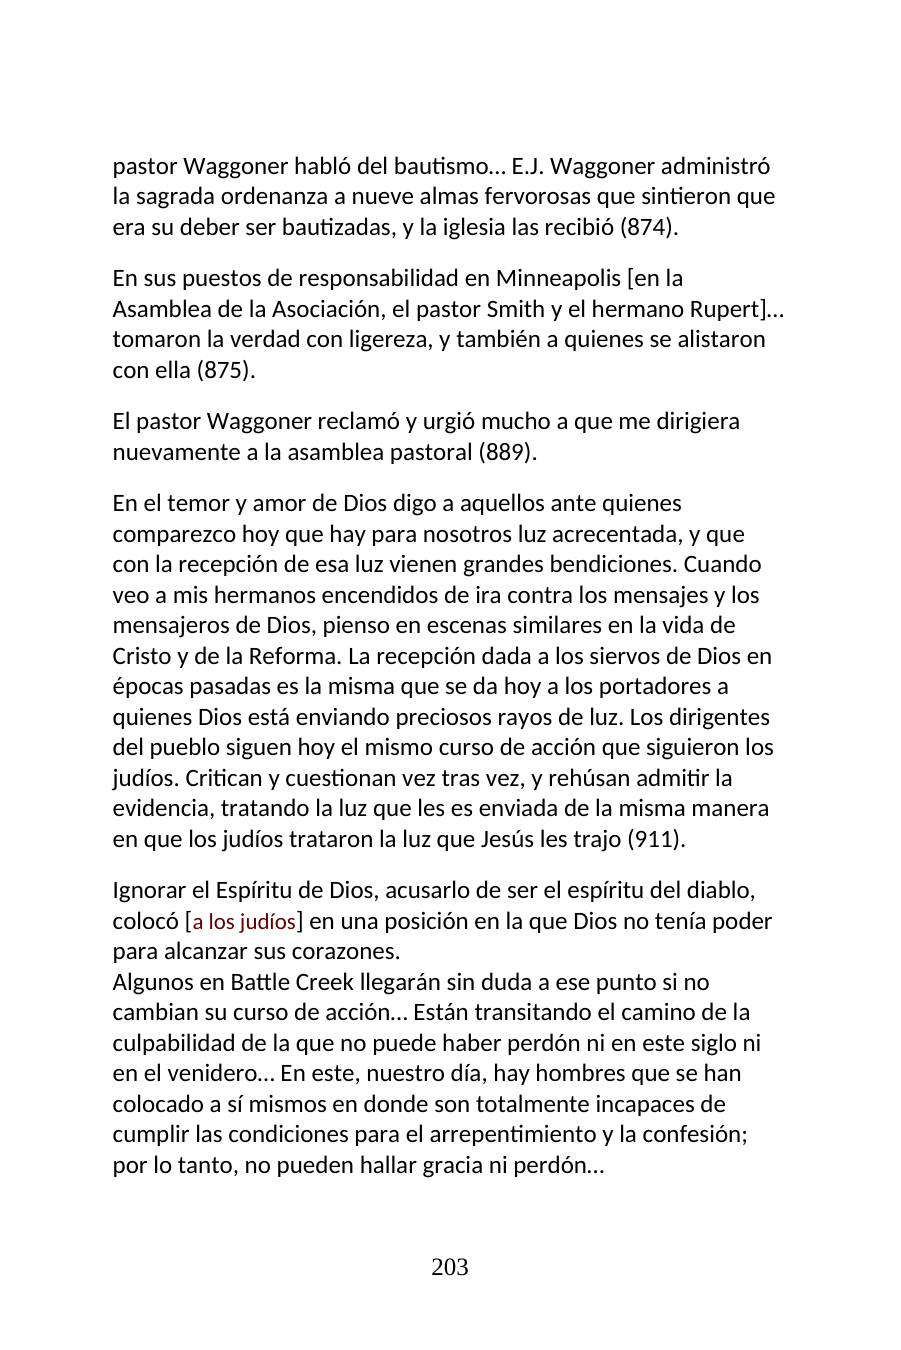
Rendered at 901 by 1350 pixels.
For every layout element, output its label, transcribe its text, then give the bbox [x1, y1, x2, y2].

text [112, 874, 788, 1179]
text El pastor Waggoner reclamó y urgió mucho a que me dirigiera nuevamente a la asamblea pastoral (889). [112, 405, 788, 466]
text En sus puestos de responsabilidad en Minneapolis [en la Asamblea de la Asociación, el pastor Smith y el hermano Rupert]… tomaron la verdad con ligereza, y también a quienes se alistaron con ella (875). [112, 262, 788, 384]
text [112, 150, 788, 242]
text En el temor y amor de Dios digo a aquellos ante quienes comparezco hoy que hay para nosotros luz acrecentada, y que con la recepción de esa luz vienen grandes bendiciones. Cuando veo a mis hermanos encendidos de ira contra los mensajes y los mensajeros de Dios, pienso en escenas similares en la vida de Cristo y de la Reforma. La recepción dada a los siervos de Dios en épocas pasadas es la misma que se da hoy a los portadores a quienes Dios está enviando preciosos rayos de luz. Los dirigentes del pueblo siguen hoy el mismo curso de acción que siguieron los judíos. Critican y cuestionan vez tras vez, y rehúsan admitir la evidencia, tratando la luz que les es enviada de la misma manera en que los judíos trataron la luz que Jesús les trajo (911). [112, 487, 788, 853]
